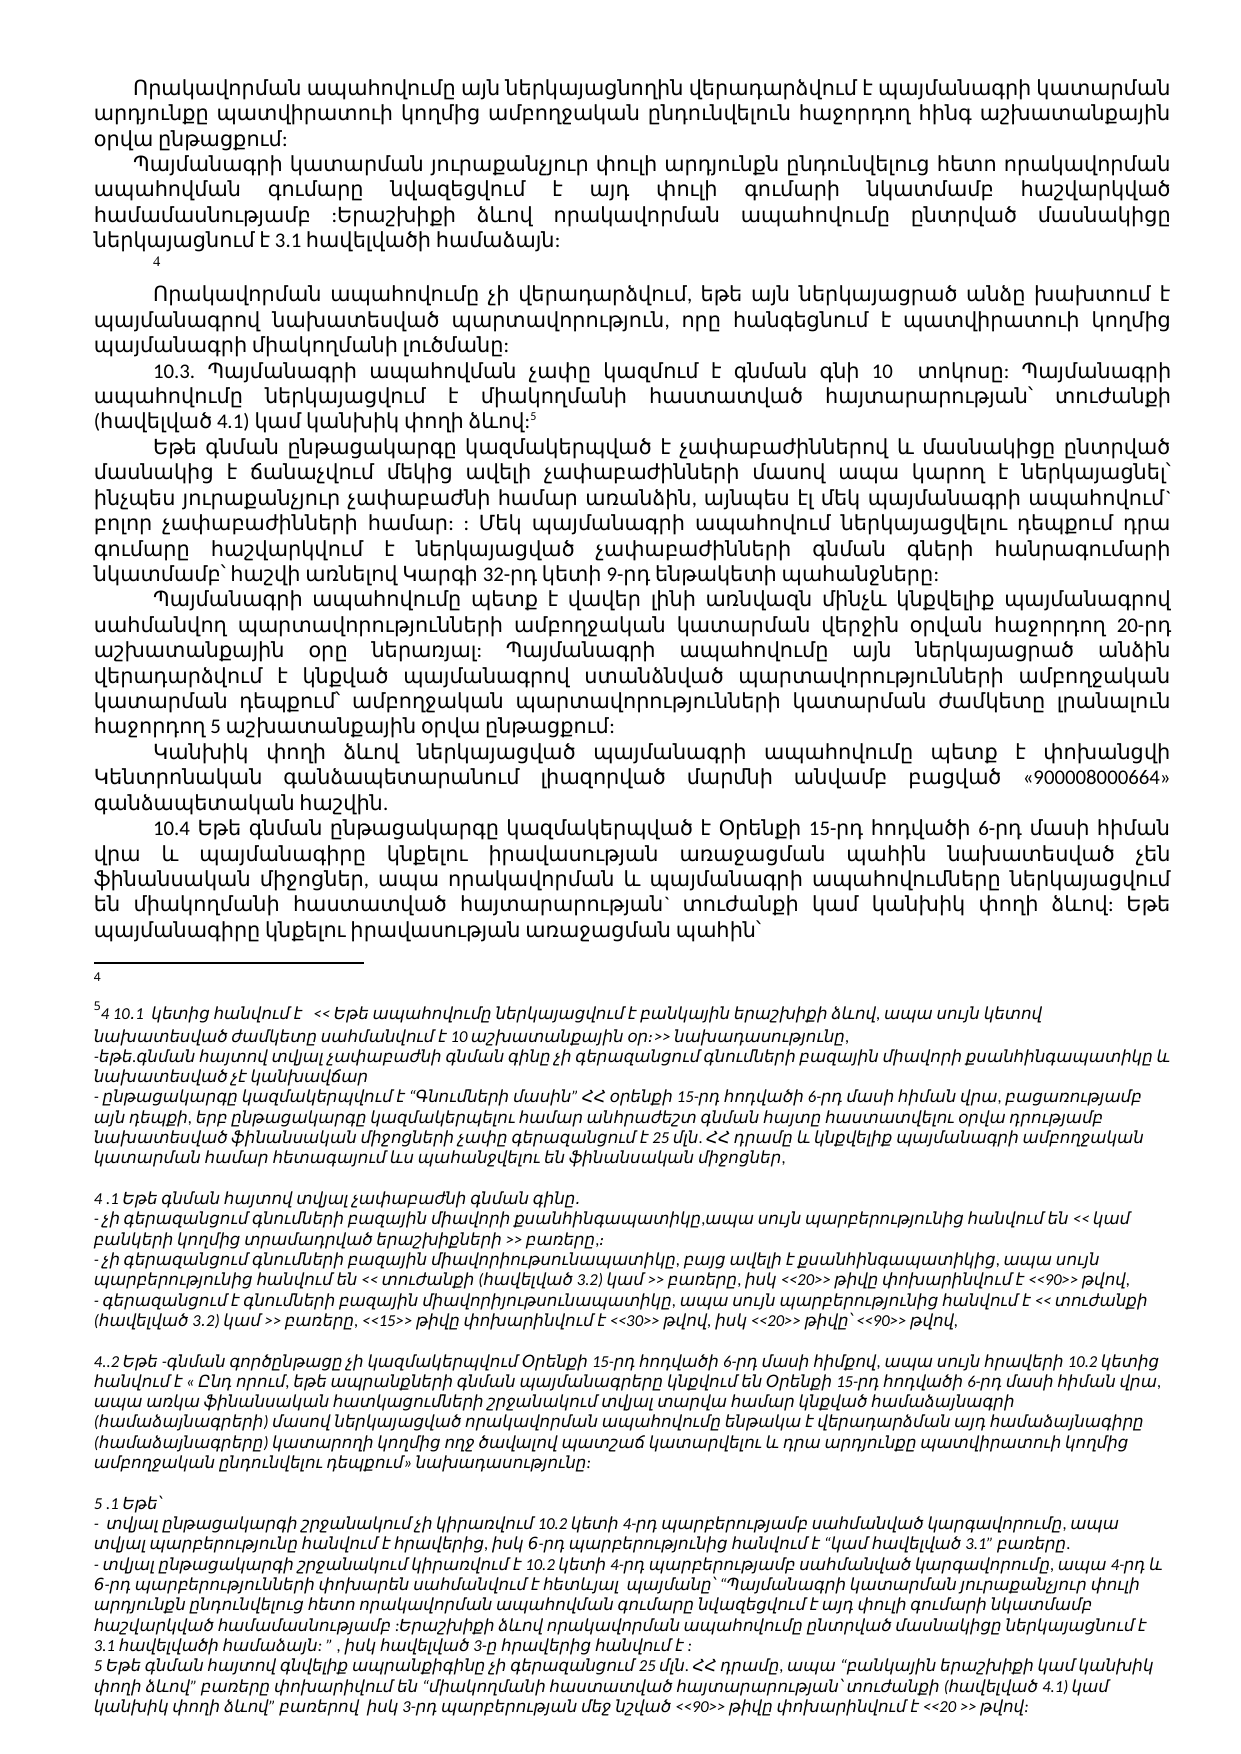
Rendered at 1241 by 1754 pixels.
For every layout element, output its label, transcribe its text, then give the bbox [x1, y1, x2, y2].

text 10.3. Պայմանագրի ապահովման չափը կազմում է գնման գնի 10 տոկոսը: Պայմանագրի ապահովումը ներկայացվում է միակողմանի հաստատված հայտարարության՝ տուժանքի (հավելված 4.1) կամ կանխիկ փողի ձևով: [94, 358, 1171, 434]
text Եթե գնման ընթացակարգը կազմակերպված է չափաբաժիններով և մասնակիցը ընտրված մասնակից է ճանաչվում մեկից ավելի չափաբաժինների մասով ապա կարող է ներկայացնել՝ ինչպես յուրաքանչյուր չափաբաժնի համար առանձին, այնպես էլ մեկ պայմանագրի ապահովում` բոլոր չափաբաժինների համար: : Մեկ պայմանագրի ապահովում ներկայացվելու դեպքում դրա գումարը հաշվարկվում է ներկայացված չափաբաժինների գնման գների հանրագումարի նկատմամբ՝ հաշվի առնելով Կարգի 32-րդ կետի 9-րդ ենթակետի պահանջները: [94, 434, 1171, 587]
text Կանխիկ փողի ձևով ներկայացված պայմանագրի ապահովումը պետք է փոխանցվի Կենտրոնական գանձապետարանում լիազորված մարմնի անվամբ բացված «900008000664» գանձապետական հաշվին. [94, 739, 1171, 815]
text Որակավորման ապահովումը չի վերադարձվում, եթե այն ներկայացրած անձը խախտում է պայմանագրով նախատեսված պարտավորություն, որը հանգեցնում է պատվիրատուի կողմից պայմանագրի միակողմանի լուծմանը: [94, 282, 1171, 358]
text Որակավորման ապահովումը այն ներկայացնողին վերադարձվում է պայմանագրի կատարման արդյունքը պատվիրատուի կողմից ամբողջական ընդունվելուն հաջորդող հինգ աշխատանքային օրվա ընթացքում: [94, 75, 1171, 151]
text Պայմանագրի կատարման յուրաքանչյուր փուլի արդյունքն ընդունվելուց հետո որակավորման ապահովման գումարը նվազեցվում է այդ փուլի գումարի նկատմամբ հաշվարկված համամասնությամբ :Երաշխիքի ձևով որակավորման ապահովումը ընտրված մասնակիցը ներկայացնում է 3.1 հավելվածի համաձայն: [94, 151, 1171, 253]
text 10.4 Եթե գնման ընթացակարգը կազմակերպված է Օրենքի 15-րդ հոդվածի 6-րդ մասի հիման վրա և պայմանագիրը կնքելու իրավասության առաջացման պահին նախատեսված չեն ֆինանսական միջոցներ, ապա որակավորման և պայմանագրի ապահովումները ներկայացվում են միակողմանի հաստատված հայտարարության` տուժանքի կամ կանխիկ փողի ձևով: Եթե պայմանագիրը կնքելու իրավասության առաջացման պահին՝ [94, 815, 1171, 942]
text Պայմանագրի ապահովումը պետք է վավեր լինի առնվազն մինչև կնքվելիք պայմանագրով սահմանվող պարտավորությունների ամբողջական կատարման վերջին օրվան հաջորդող 20-րդ աշխատանքային օրը ներառյալ: Պայմանագրի ապահովումը այն ներկայացրած անձին վերադարձվում է կնքված պայմանագրով ստանձնված պարտավորությունների ամբողջական կատարման դեպքում՝ ամբողջական պարտավորությունների կատարման ժամկետը լրանալուն հաջորդող 5 աշխատանքային օրվա ընթացքում: [94, 587, 1171, 739]
